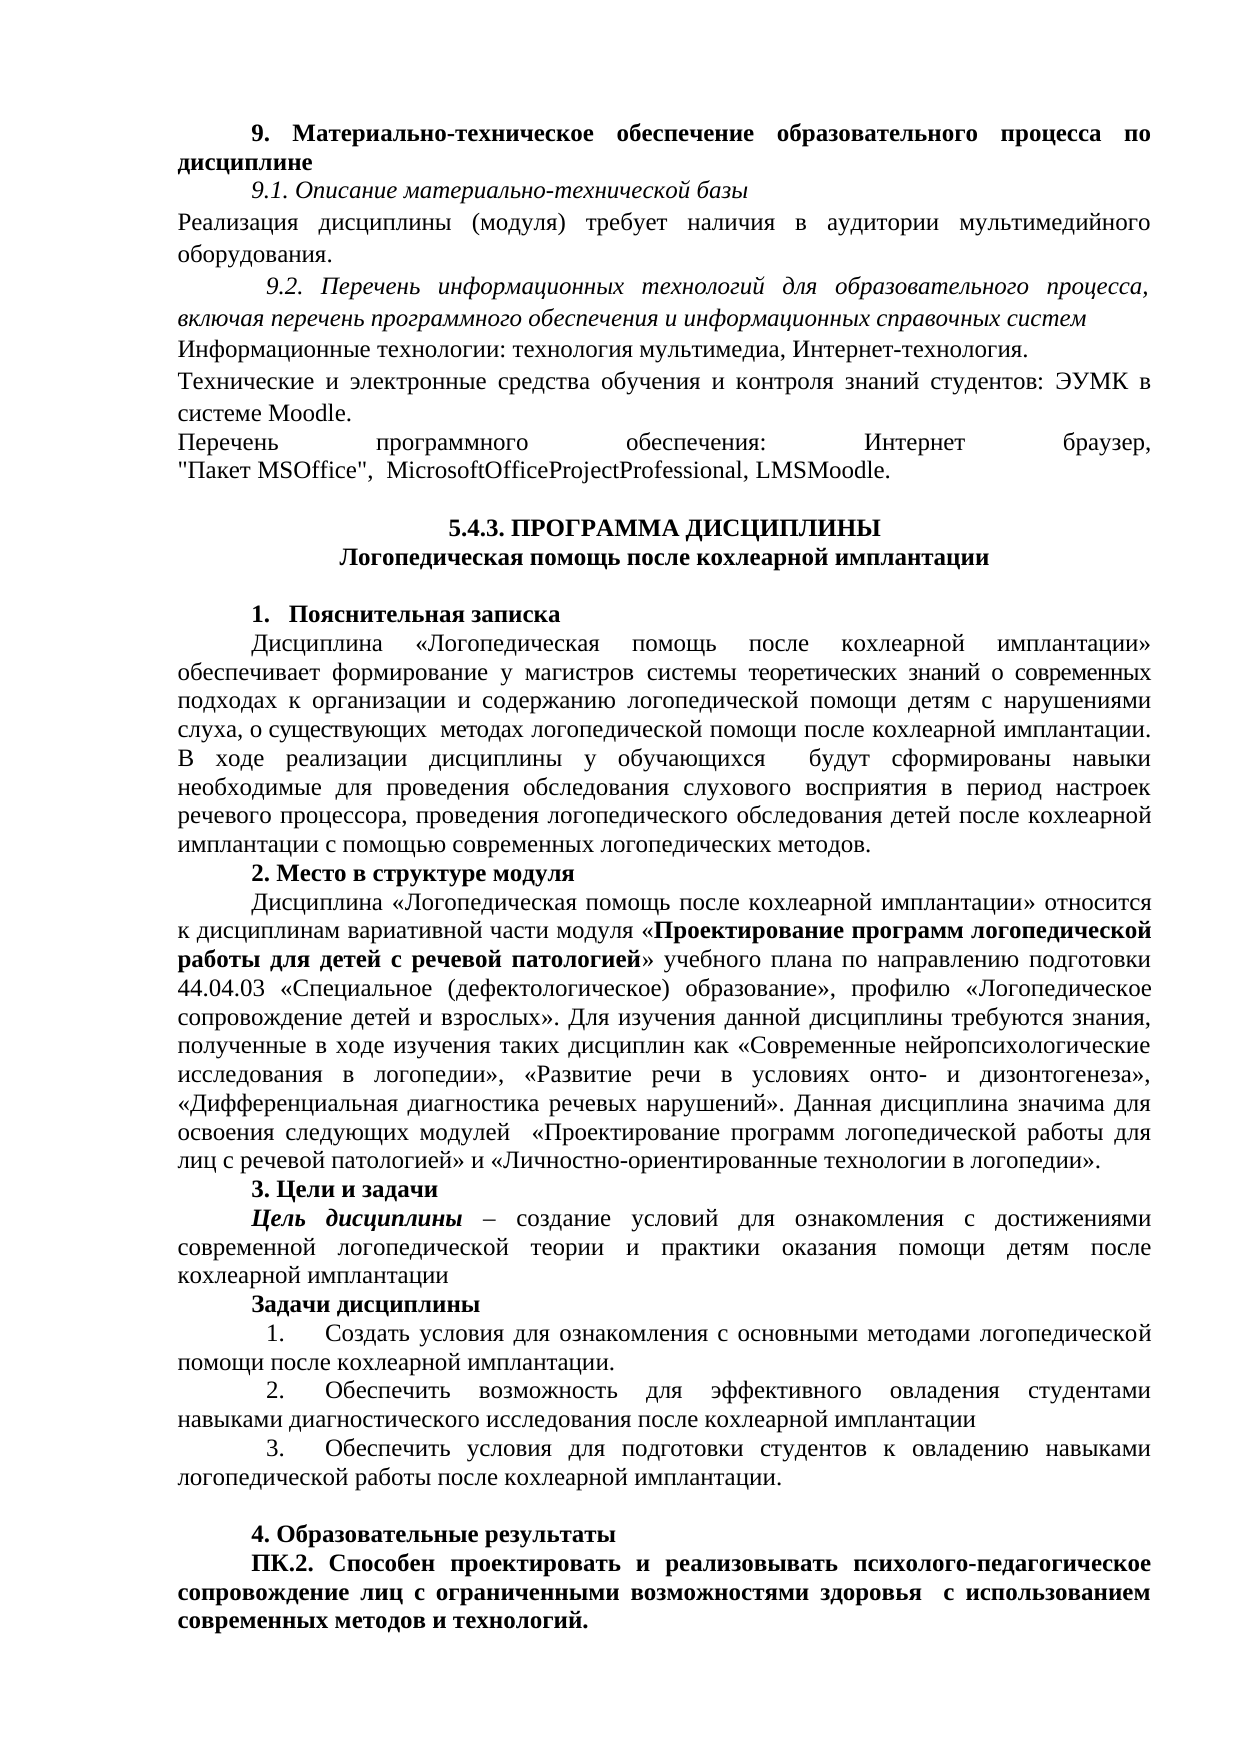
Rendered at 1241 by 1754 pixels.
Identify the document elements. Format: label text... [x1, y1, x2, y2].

text Цель дисциплины – создание условий для ознакомления с достижениями современной логопедической теории и практики оказания помощи детям после кохлеарной имплантации [177, 1203, 1152, 1289]
text 9.2. Перечень информационных технологий для образовательного процесса, включая перечень программного обеспечения и информационных справочных систем [177, 268, 1152, 331]
text Дисциплина «Логопедическая помощь после кохлеарной имплантации» относится к дисциплинам вариативной части модуля «Проектирование программ логопедической работы для детей с речевой патологией» учебного плана по направлению подготовки 44.04.03 «Специальное (дефектологическое) образование», профилю «Логопедическое сопровождение детей и взрослых». Для изучения данной дисциплины требуются знания, полученные в ходе изучения таких дисциплин как «Современные нейропсихологические исследования в логопедии», «Развитие речи в условиях онто- и дизонтогенеза», «Дифференциальная диагностика речевых нарушений». Данная дисциплина значима для освоения следующих модулей «Проектирование программ логопедической работы для лиц с речевой патологией» и «Личностно-ориентированные технологии в логопедии». [177, 887, 1152, 1174]
list 9.1. Описание материально-технической базы [177, 176, 1152, 204]
subtitle Задачи дисциплины [177, 1289, 1152, 1318]
list Создать условия для ознакомления с основными методами логопедической помощи после кохлеарной имплантации. [177, 1318, 1152, 1376]
text 4. Образовательные результаты [177, 1519, 1152, 1548]
text 2. Место в структуре модуля [177, 858, 1152, 887]
list Обеспечить условия для подготовки студентов к овладению навыками логопедической работы после кохлеарной имплантации. [177, 1433, 1152, 1491]
list Пояснительная записка [251, 599, 1152, 628]
text 9. Материально-техническое обеспечение образовательного процесса по дисциплине [177, 118, 1152, 176]
list Обеспечить возможность для эффективного овладения студентами навыками диагностического исследования после кохлеарной имплантации [177, 1376, 1152, 1433]
text Перечень программного обеспечения: Интернет браузер, "Пакет MSOffice", MicrosoftOfficeProjectProfessional, LMSMoodle. [177, 427, 1152, 484]
text 5.4.3. ПРОГРАММА ДИСЦИПЛИНЫ [177, 513, 1152, 542]
text ПК.2. Способен проектировать и реализовывать психолого-педагогическое сопровождение лиц с ограниченными возможностями здоровья с использованием современных методов и технологий. [177, 1548, 1152, 1634]
text Информационные технологии: технология мультимедиа, Интернет-технология. [177, 331, 1152, 363]
text Реализация дисциплины (модуля) требует наличия в аудитории мультимедийного оборудования. [177, 204, 1152, 268]
text Технические и электронные средства обучения и контроля знаний студентов: ЭУМК в системе Moodle. [177, 363, 1152, 427]
text Логопедическая помощь после кохлеарной имплантации [177, 542, 1152, 571]
text Дисциплина «Логопедическая помощь после кохлеарной имплантации» обеспечивает формирование у магистров системы теоретических знаний о современных подходах к организации и содержанию логопедической помощи детям с нарушениями слуха, о существующих методах логопедической помощи после кохлеарной имплантации. В ходе реализации дисциплины у обучающихся будут сформированы навыки необходимые для проведения обследования слухового восприятия в период настроек речевого процессора, проведения логопедического обследования детей после кохлеарной имплантации с помощью современных логопедических методов. [177, 628, 1152, 858]
text 3. Цели и задачи [177, 1174, 1152, 1203]
